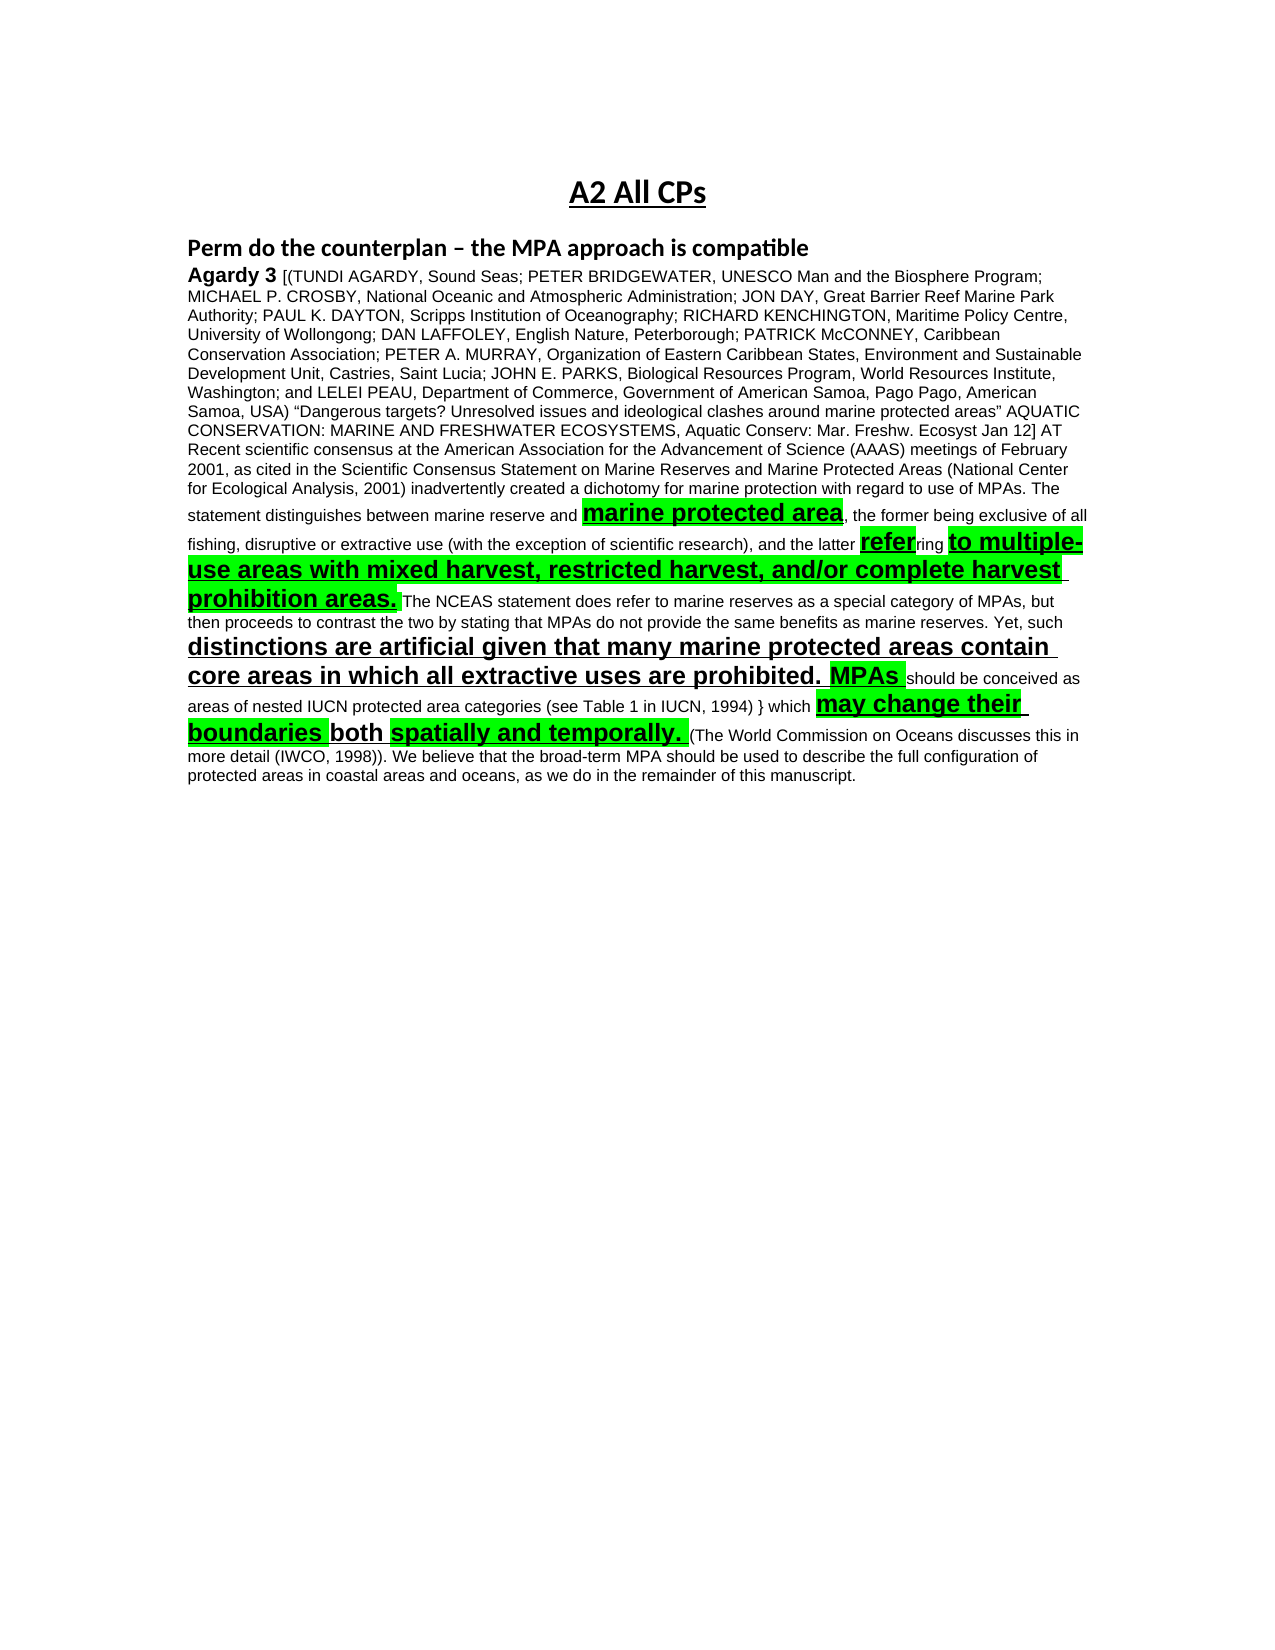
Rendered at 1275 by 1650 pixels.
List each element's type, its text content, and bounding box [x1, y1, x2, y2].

text Agardy 3 [(TUNDI AGARDY, Sound Seas; PETER BRIDGEWATER, UNESCO Man and the Biosphere Program; MICHAEL P. CROSBY, National Oceanic and Atmospheric Administration; JON DAY, Great Barrier Reef Marine Park Authority; PAUL K. DAYTON, Scripps Institution of Oceanography; RICHARD KENCHINGTON, Maritime Policy Centre, University of Wollongong; DAN LAFFOLEY, English Nature, Peterborough; PATRICK McCONNEY, Caribbean Conservation Association; PETER A. MURRAY, Organization of Eastern Caribbean States, Environment and Sustainable Development Unit, Castries, Saint Lucia; JOHN E. PARKS, Biological Resources Program, World Resources Institute, Washington; and LELEI PEAU, Department of Commerce, Government of American Samoa, Pago Pago, American Samoa, USA) “Dangerous targets? Unresolved issues and ideological clashes around marine protected areas” AQUATIC CONSERVATION: MARINE AND FRESHWATER ECOSYSTEMS, Aquatic Conserv: Mar. Freshw. Ecosyst Jan 12] AT [187, 263, 1087, 440]
text Recent scientiﬁc consensus at the American Association for the Advancement of Science (AAAS) meetings of February 2001, as cited in the Scientiﬁc Consensus Statement on Marine Reserves and Marine Protected Areas (National Center for Ecological Analysis, 2001) inadvertently created a dichotomy for marine protection with regard to use of MPAs. The statement distinguishes between marine reserve and marine protected area, the former being exclusive of all ﬁshing, disruptive or extractive use (with the exception of scientiﬁc research), and the latter referring to multiple-use areas with mixed harvest, restricted harvest, and/or complete harvest prohibition areas. The NCEAS statement does refer to marine reserves as a special category of MPAs, but then proceeds to contrast the two by stating that MPAs do not provide the same beneﬁts as marine reserves. Yet, such distinctions are artiﬁcial given that many marine protected areas contain core areas in which all extractive uses are prohibited. MPAs should be conceived as areas of nested IUCN protected area categories (see Table 1 in IUCN, 1994) } which may change their boundaries both spatially and temporally. (The World Commission on Oceans discusses this in more detail (IWCO, 1998)). We believe that the broad-term MPA should be used to describe the full conﬁguration of protected areas in coastal areas and oceans, as we do in the remainder of this manuscript. [187, 440, 1087, 785]
subtitle Perm do the counterplan – the MPA approach is compatible [187, 232, 1087, 263]
subtitle A2 All CPs [187, 171, 1087, 212]
